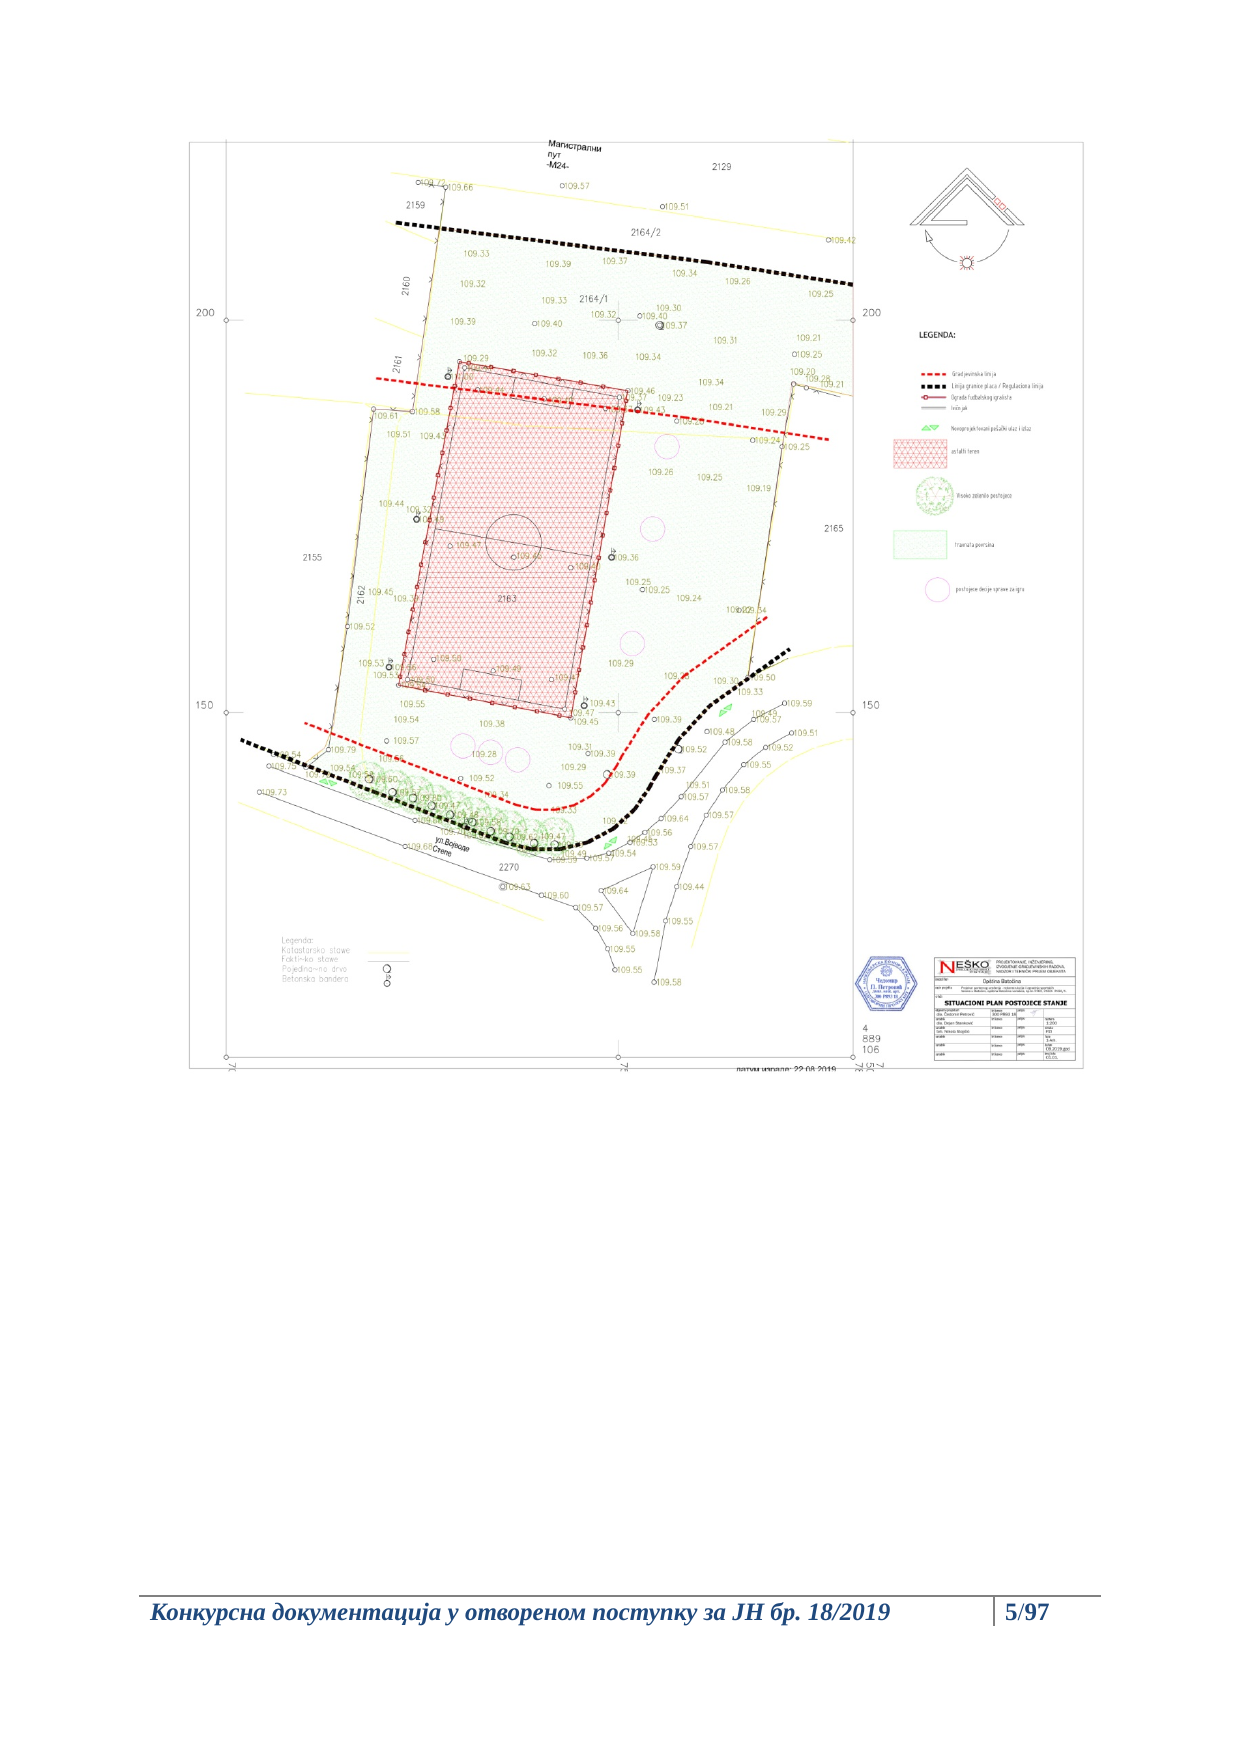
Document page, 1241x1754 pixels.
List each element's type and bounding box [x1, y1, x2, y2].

picture [150, 135, 1091, 1076]
